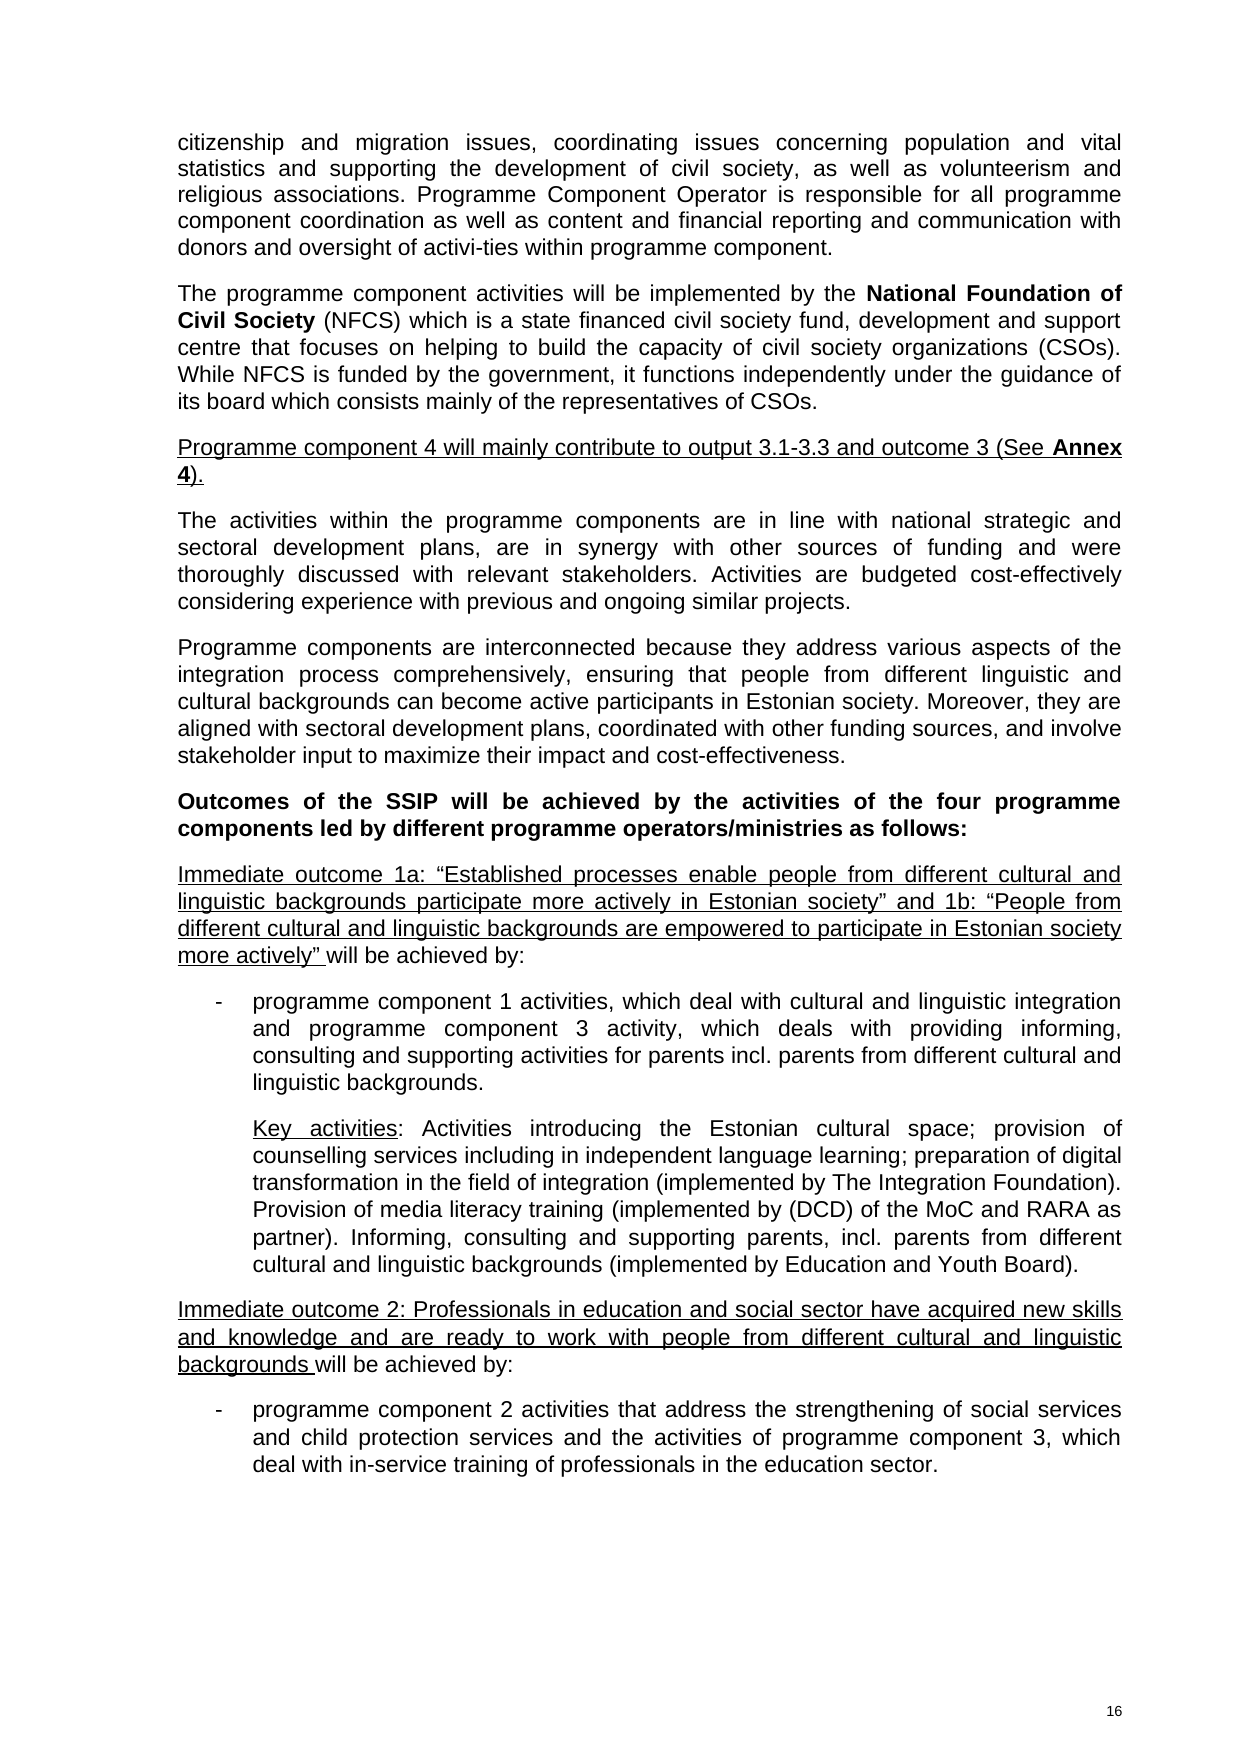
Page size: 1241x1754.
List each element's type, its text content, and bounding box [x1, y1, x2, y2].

text Programme components are interconnected because they address various aspects of the integration process comprehensively, ensuring that people from different linguistic and cultural backgrounds can become active participants in Estonian society. Moreover, they are aligned with sectoral development plans, coordinated with other funding sources, and involve stakeholder input to maximize their impact and cost-effectiveness. [177, 633, 1122, 768]
list programme component 1 activities, which deal with cultural and linguistic integration and programme component 3 activity, which deals with providing informing, consulting and supporting activities for parents incl. parents from different cultural and linguistic backgrounds. [215, 987, 1122, 1096]
text Immediate outcome 2: Professionals in education and social sector have acquired new skills and knowledge and are ready to work with people from different cultural and linguistic backgrounds will be achieved by: [177, 1296, 1122, 1319]
text The programme component activities will be implemented by the National Foundation of Civil Society (NFCS) which is a state financed civil society fund, development and support centre that focuses on helping to build the capacity of civil society organizations (CSOs). While NFCS is funded by the government, it functions independently under the guidance of its board which consists mainly of the representatives of CSOs. [177, 279, 1122, 414]
text Immediate outcome 1a: “Established processes enable people from different cultural and linguistic backgrounds participate more actively in Estonian society” and 1b: “People from different cultural and linguistic backgrounds are empowered to participate in Estonian society more actively” will be achieved by: [177, 860, 1122, 884]
text Programme component 4 will mainly contribute to output 3.1-3.3 and outcome 3 (See Annex 4). [177, 433, 1122, 457]
text Immediate outcome 2: Professionals in education and social sector have acquired new skills and knowledge and are ready to work with people from different cultural and linguistic backgrounds will be achieved by: [177, 1347, 1122, 1377]
text Immediate outcome 1a: “Established processes enable people from different cultural and linguistic backgrounds participate more actively in Estonian society” and 1b: “People from different cultural and linguistic backgrounds are empowered to participate in Estonian society more actively” will be achieved by: [177, 885, 1122, 911]
text Immediate outcome 1a: “Established processes enable people from different cultural and linguistic backgrounds participate more actively in Estonian society” and 1b: “People from different cultural and linguistic backgrounds are empowered to participate in Estonian society more actively” will be achieved by: [177, 912, 1122, 938]
text Programme component 4 will mainly contribute to output 3.1-3.3 and outcome 3 (See Annex 4). [177, 458, 1122, 487]
text Outcomes of the SSIP will be achieved by the activities of the four programme components led by different programme operators/ministries as follows: [177, 787, 1122, 841]
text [177, 128, 1122, 260]
text Immediate outcome 1a: “Established processes enable people from different cultural and linguistic backgrounds participate more actively in Estonian society” and 1b: “People from different cultural and linguistic backgrounds are empowered to participate in Estonian society more actively” will be achieved by: [177, 939, 1122, 968]
text The activities within the programme components are in line with national strategic and sectoral development plans, are in synergy with other sources of funding and were thoroughly discussed with relevant stakeholders. Activities are budgeted cost-effectively considering experience with previous and ongoing similar projects. [177, 506, 1122, 614]
text Immediate outcome 2: Professionals in education and social sector have acquired new skills and knowledge and are ready to work with people from different cultural and linguistic backgrounds will be achieved by: [177, 1320, 1122, 1346]
list programme component 2 activities that address the strengthening of social services and child protection services and the activities of programme component 3, which deal with in-service training of professionals in the education sector. [215, 1396, 1122, 1477]
text Key activities: Activities introducing the Estonian cultural space; provision of counselling services including in independent language learning; preparation of digital transformation in the field of integration (implemented by The Integration Foundation). Provision of media literacy training (implemented by (DCD) of the MoC and RARA as partner). Informing, consulting and supporting parents, incl. parents from different cultural and linguistic backgrounds (implemented by Education and Youth Board). [252, 1114, 1122, 1277]
